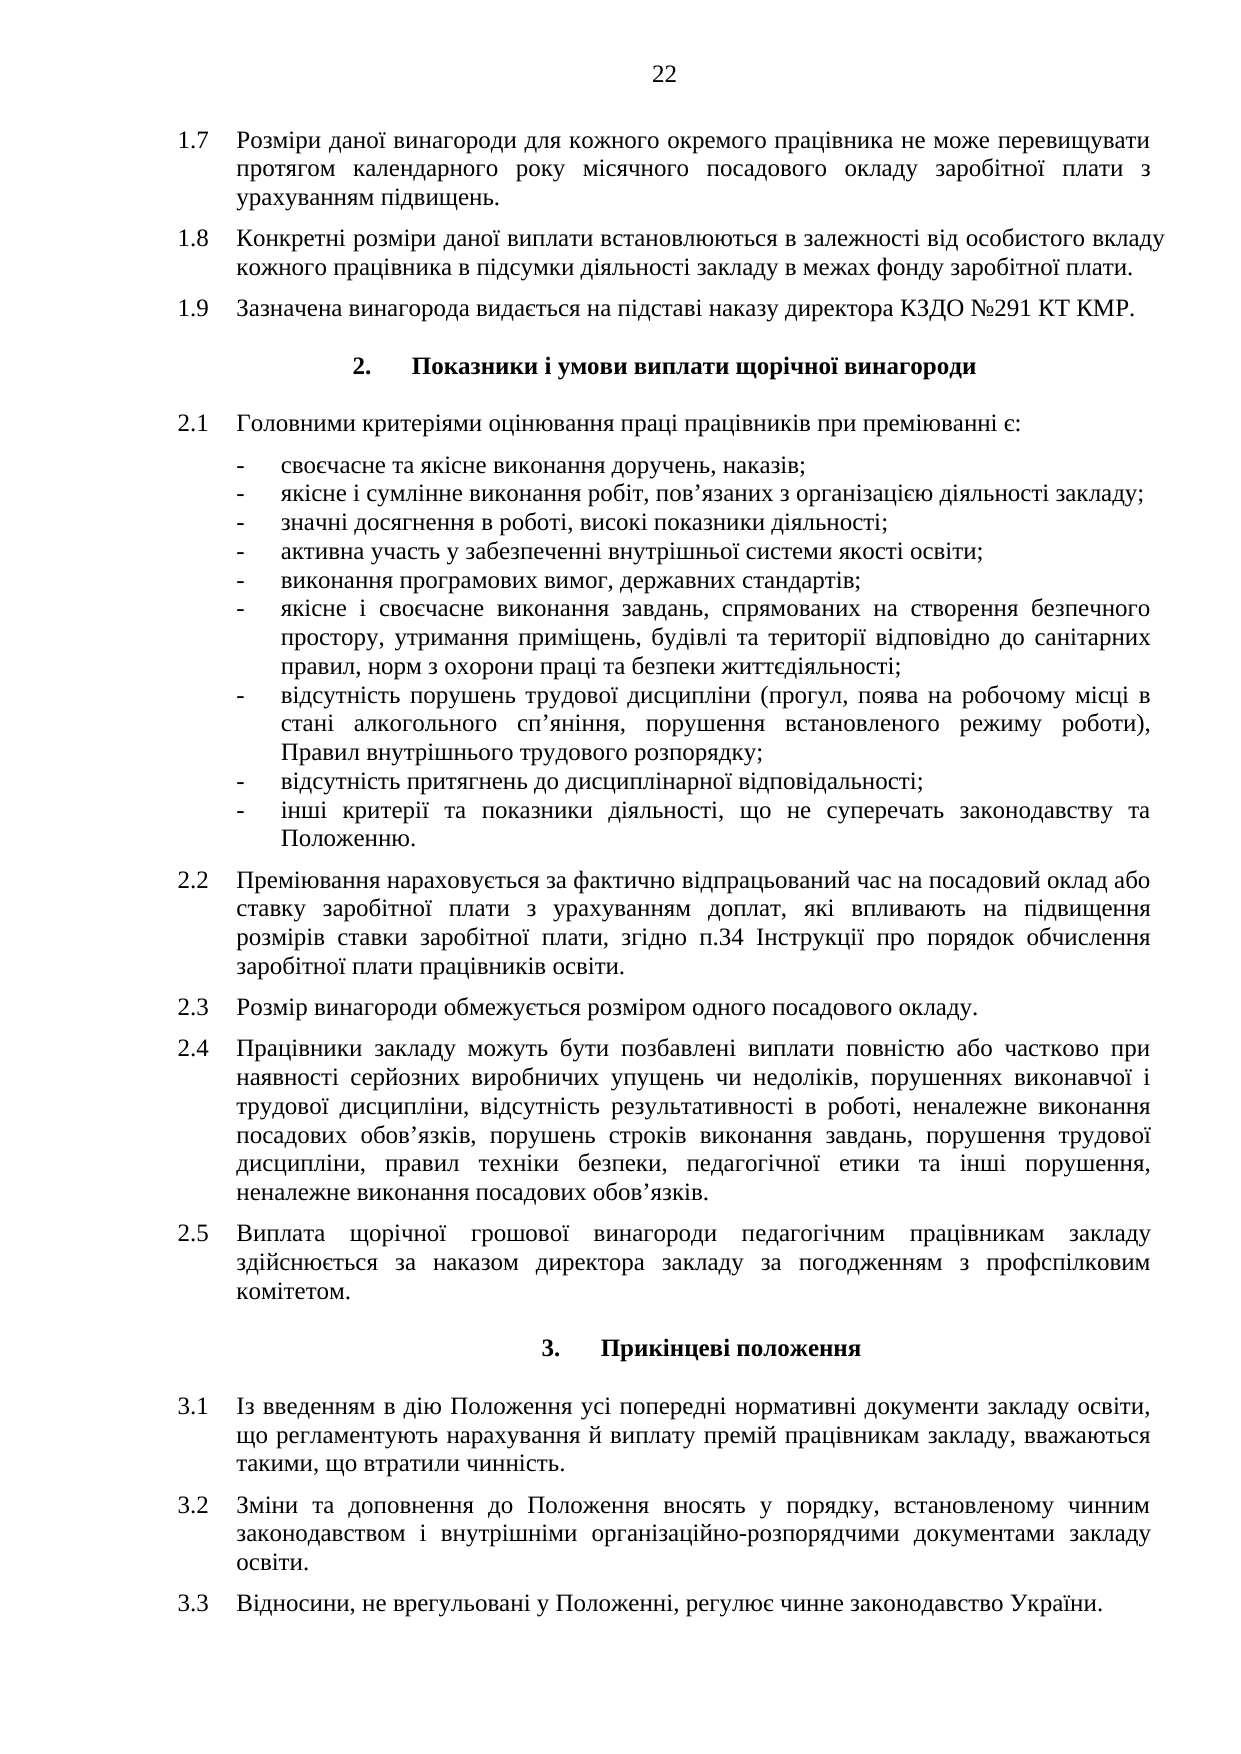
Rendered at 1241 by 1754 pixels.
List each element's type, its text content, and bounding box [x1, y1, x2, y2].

list Прикінцеві положення [251, 1333, 1152, 1362]
list виконання програмових вимог, державних стандартів; [236, 565, 1152, 593]
list активна участь у забезпеченні внутрішньої системи якості освіти; [236, 536, 1152, 565]
list Працівники закладу можуть бути позбавлені виплати повністю або частково при наявності серйозних виробничих упущень чи недоліків, порушеннях виконавчої і трудової дисципліни, відсутність результативності в роботі, неналежне виконання посадових обов’язків, порушень строків виконання завдань, порушення трудової дисципліни, правил техніки безпеки, педагогічної етики та інші порушення, неналежне виконання посадових обов’язків. [177, 1033, 1152, 1206]
list значні досягнення в роботі, високі показники діяльності; [236, 507, 1152, 536]
list Із введенням в дію Положення усі попередні нормативні документи закладу освіти, що регламентують нарахування й виплату премій працівникам закладу, вважаються такими, що втратили чинність. [177, 1391, 1152, 1477]
list Зміни та доповнення до Положення вносять у порядку, встановленому чинним законодавством і внутрішніми організаційно-розпорядчими документами закладу освіти. [177, 1490, 1152, 1576]
list Виплата щорічної грошової винагороди педагогічним працівникам закладу здійснюється за наказом директора закладу за погодженням з профспілковим комітетом. [177, 1218, 1152, 1305]
list Показники і умови виплати щорічної винагороди [177, 351, 1152, 380]
list Відносини, не врегульовані у Положенні, регулює чинне законодавство України. [177, 1588, 1152, 1617]
list Конкретні розміри даної виплати встановлюються в залежності від особистого вкладу кожного працівника в підсумки діяльності закладу в межах фонду заробітної плати. [177, 223, 1166, 281]
list відсутність порушень трудової дисципліни (прогул, поява на робочому місці в стані алкогольного сп’яніння, порушення встановленого режиму роботи), Правил внутрішнього трудового розпорядку; [236, 680, 1152, 766]
list інші критерії та показники діяльності, що не суперечать законодавству та Положенню. [236, 795, 1152, 852]
list Розмір винагороди обмежується розміром одного посадового окладу. [177, 992, 1152, 1021]
list своєчасне та якісне виконання доручень, наказів; [236, 450, 1152, 478]
list якісне і сумлінне виконання робіт, пов’язаних з організацією діяльності закладу; [236, 478, 1152, 507]
list якісне і своєчасне виконання завдань, спрямованих на створення безпечного простору, утримання приміщень, будівлі та території відповідно до санітарних правил, норм з охорони праці та безпеки життєдіяльності; [236, 593, 1152, 680]
list Головними критеріями оцінювання праці працівників при преміюванні є: [177, 408, 1152, 437]
list відсутність притягнень до дисциплінарної відповідальності; [236, 766, 1152, 795]
list Преміювання нараховується за фактично відпрацьований час на посадовий оклад або ставку заробітної плати з урахуванням доплат, які впливають на підвищення розмірів ставки заробітної плати, згідно п.34 Інструкції про порядок обчислення заробітної плати працівників освіти. [177, 865, 1152, 980]
list Зазначена винагорода видається на підставі наказу директора КЗДО №291 КТ КМР. [177, 293, 1152, 322]
list Розміри даної винагороди для кожного окремого працівника не може перевищувати протягом календарного року місячного посадового окладу заробітної плати з урахуванням підвищень. [177, 125, 1152, 211]
